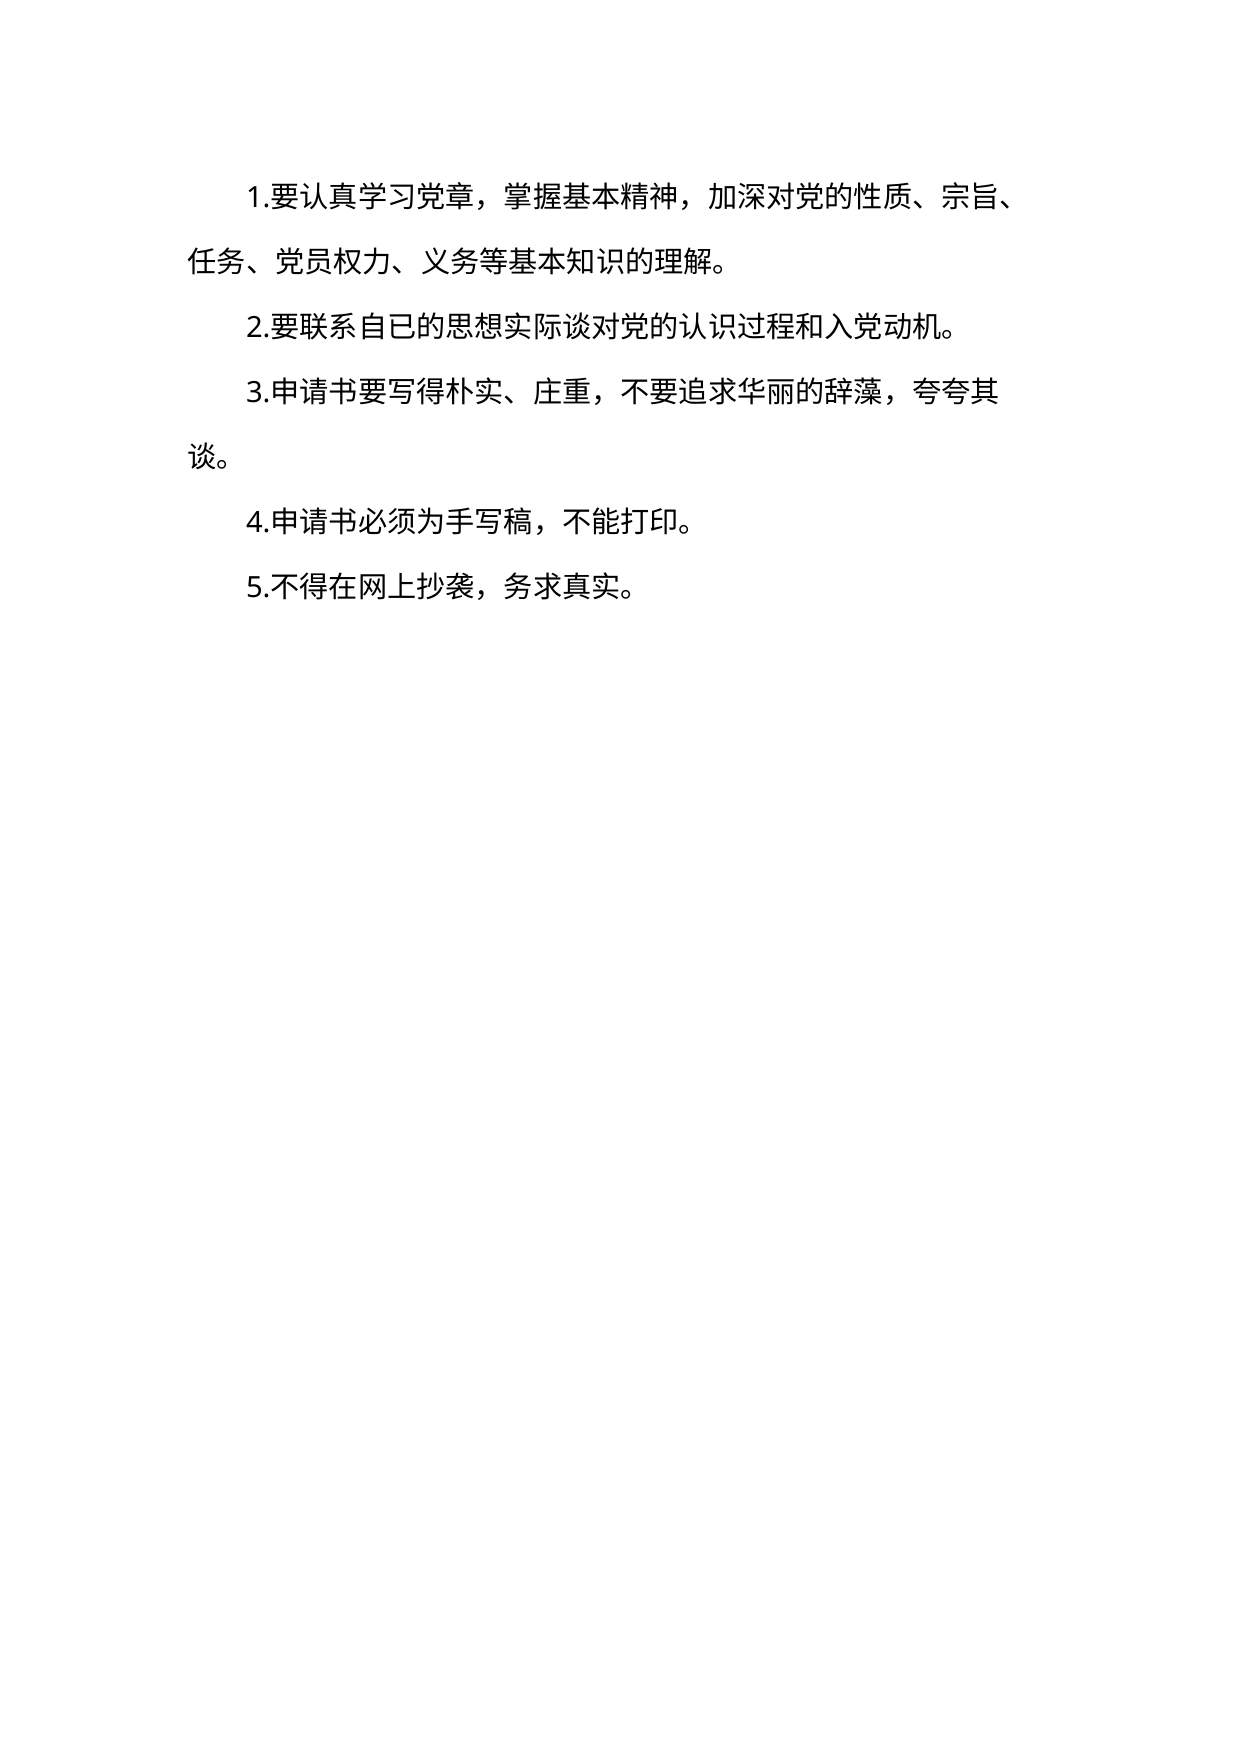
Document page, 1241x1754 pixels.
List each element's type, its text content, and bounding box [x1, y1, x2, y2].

text 3.申请书要写得朴实、庄重，不要追求华丽的辞藻，夸夸其谈。 [187, 357, 1053, 487]
text 2.要联系自已的思想实际谈对党的认识过程和入党动机。 [187, 292, 1053, 357]
text 4.申请书必须为手写稿，不能打印。 [187, 487, 1053, 552]
text 1.要认真学习党章，掌握基本精神，加深对党的性质、宗旨、任务、党员权力、义务等基本知识的理解。 [187, 162, 1053, 292]
text 5.不得在网上抄袭，务求真实。 [187, 552, 1053, 617]
